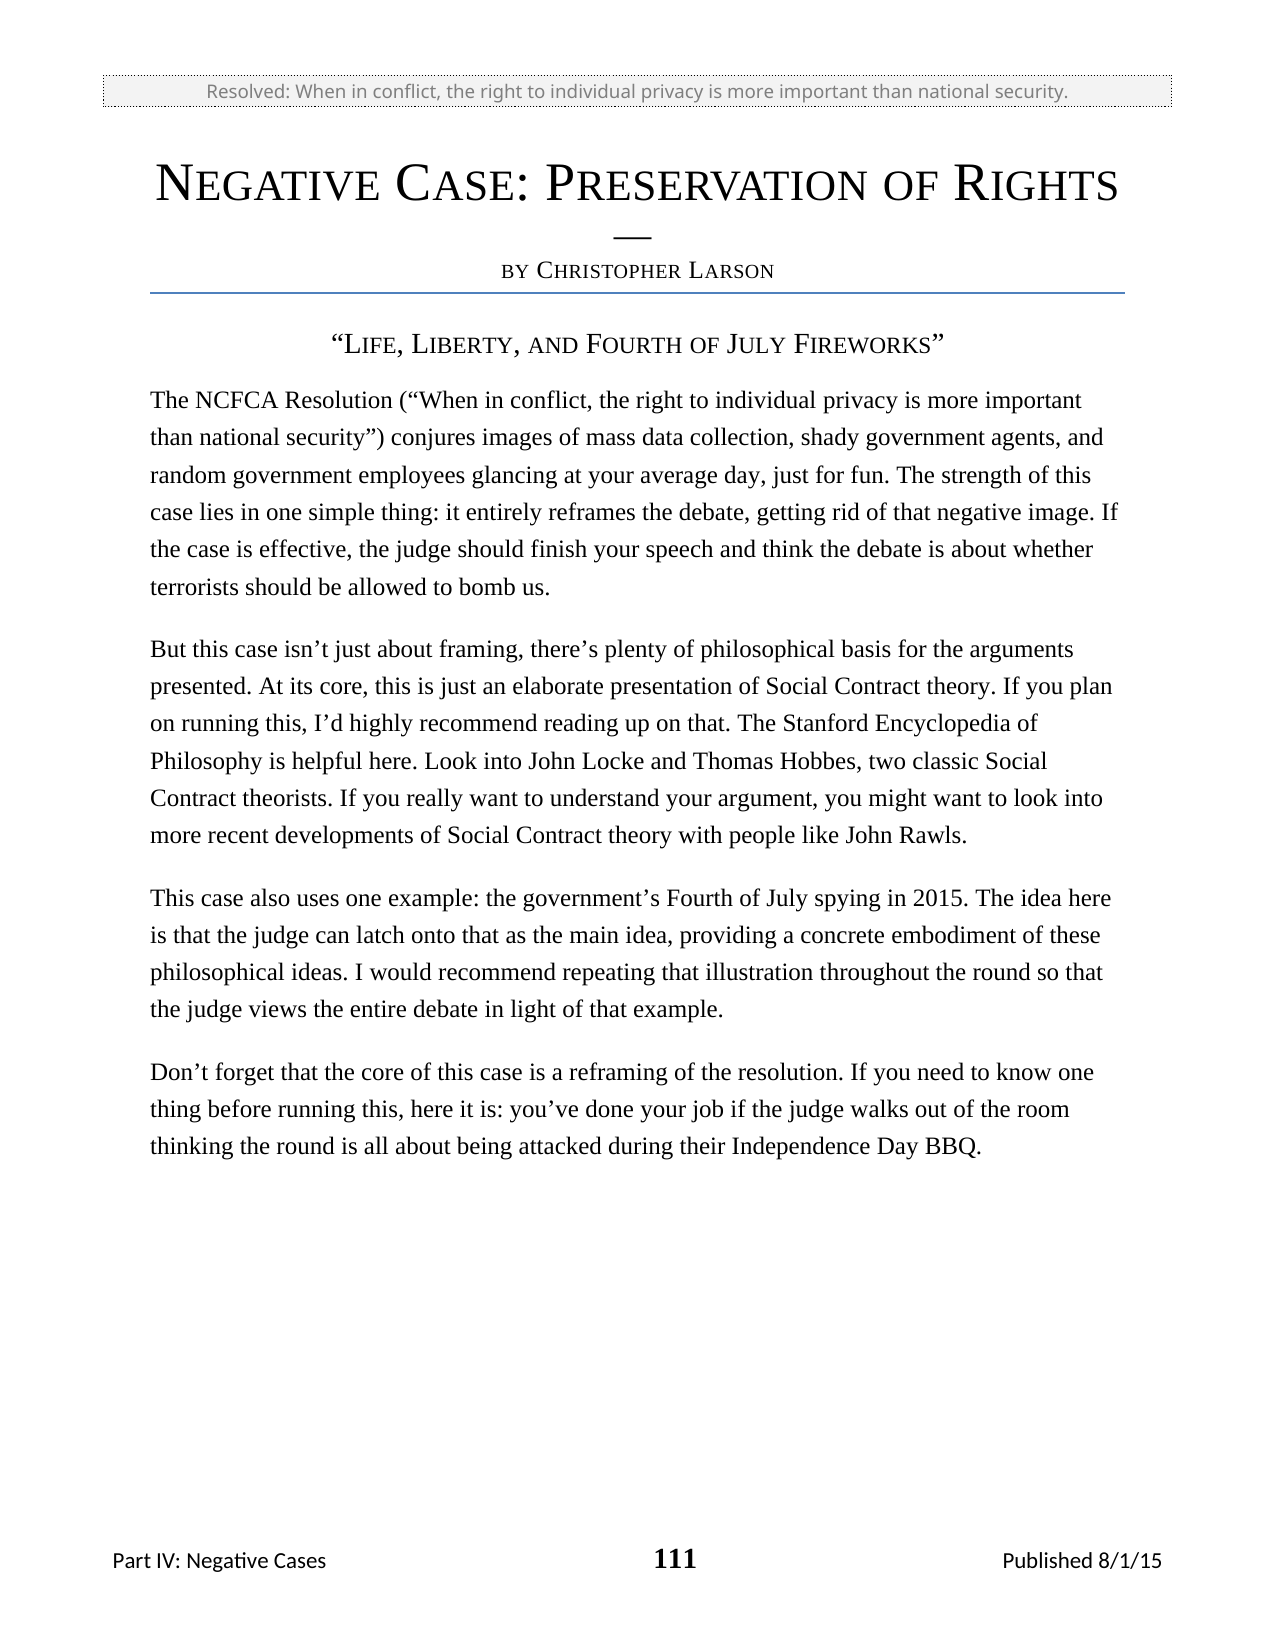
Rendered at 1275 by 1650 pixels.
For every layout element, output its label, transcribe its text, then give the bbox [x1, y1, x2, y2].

title Negative Case: Preservation of Rights — by Christopher Larson [150, 150, 1125, 292]
text The NCFCA Resolution (“When in conflict, the right to individual privacy is more important than national security”) conjures images of mass data collection, shady government agents, and random government employees glancing at your average day, just for fun. The strength of this case lies in one simple thing: it entirely reframes the debate, getting rid of that negative image. If the case is effective, the judge should finish your speech and think the debate is about whether terrorists should be allowed to bomb us. [150, 385, 1125, 600]
text This case also uses one example: the government’s Fourth of July spying in 2015. The idea here is that the judge can latch onto that as the main idea, providing a concrete embodiment of these philosophical ideas. I would recommend repeating that illustration throughout the round so that the judge views the entire debate in light of that example. [150, 883, 1125, 1023]
text But this case isn’t just about framing, there’s plenty of philosophical basis for the arguments presented. At its core, this is just an elaborate presentation of Social Contract theory. If you plan on running this, I’d highly recommend reading up on that. The Stanford Encyclopedia of Philosophy is helpful here. Look into John Locke and Thomas Hobbes, two classic Social Contract theorists. If you really want to understand your argument, you might want to look into more recent developments of Social Contract theory with people like John Rawls. [150, 634, 1125, 849]
text Don’t forget that the core of this case is a reframing of the resolution. If you need to know one thing before running this, here it is: you’ve done your job if the judge walks out of the room thinking the round is all about being attacked during their Independence Day BBQ. [150, 1057, 1125, 1160]
text “Life, Liberty, and Fourth of July Fireworks” [150, 326, 1125, 359]
